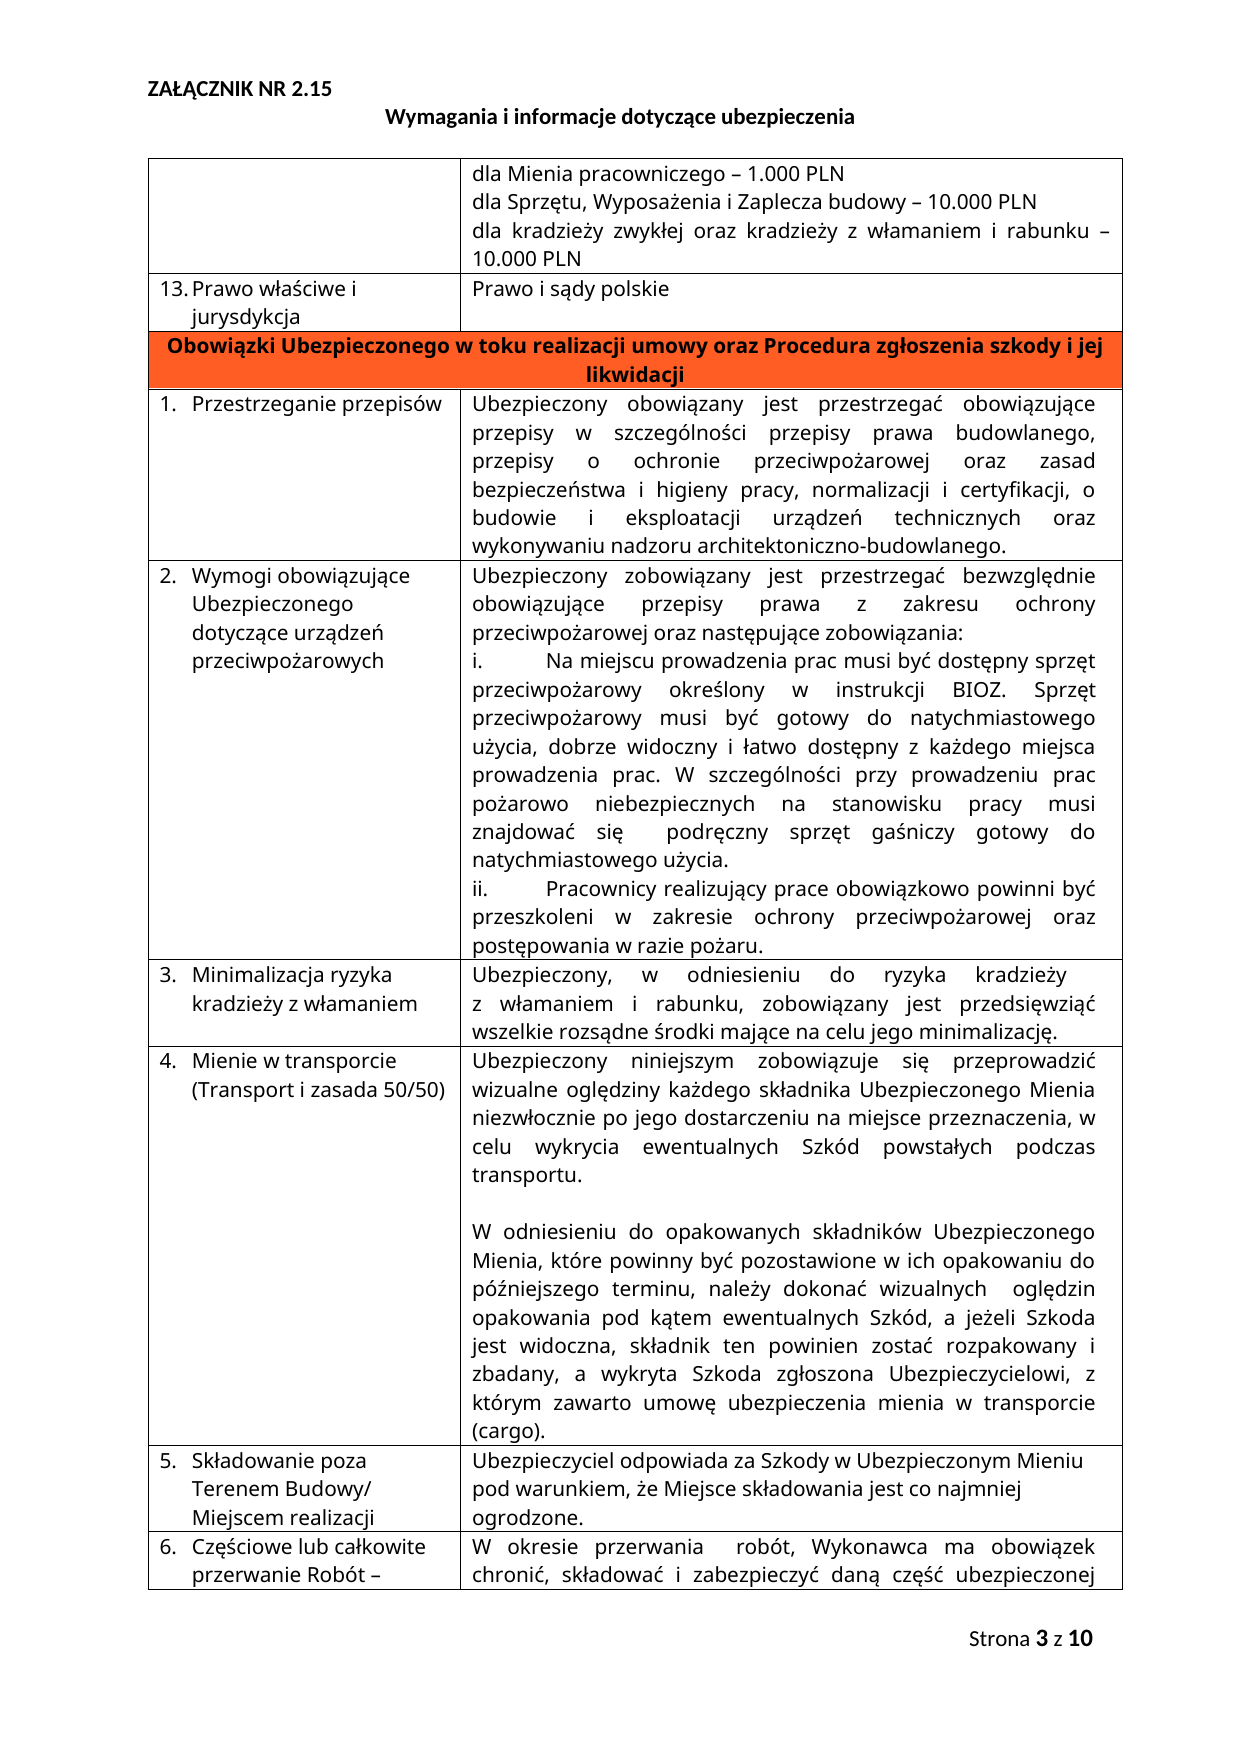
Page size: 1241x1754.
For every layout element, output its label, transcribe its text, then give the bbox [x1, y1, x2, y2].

table_cell Prawo właściwe i jurysdykcja [149, 274, 460, 331]
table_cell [461, 1532, 1122, 1589]
table_cell Wymogi obowiązujące Ubezpieczonego dotyczące urządzeń przeciwpożarowych [149, 561, 460, 959]
table_cell Ubezpieczony, w odniesieniu do ryzyka kradzieży z włamaniem i rabunku, zobowiązany jest przedsięwziąć wszelkie rozsądne środki mające na celu jego minimalizację. [461, 960, 1122, 1046]
table_cell Ubezpieczony zobowiązany jest przestrzegać bezwzględnie obowiązujące przepisy prawa z zakresu ochrony przeciwpożarowej oraz następujące zobowiązania: i. Na miejscu prowadzenia prac musi być dostępny sprzęt przeciwpożarowy określony w instrukcji BIOZ. Sprzęt przeciwpożarowy musi być gotowy do natychmiastowego użycia, dobrze widoczny i łatwo dostępny z każdego miejsca prowadzenia prac. W szczególności przy prowadzeniu prac pożarowo niebezpiecznych na stanowisku pracy musi znajdować się podręczny sprzęt gaśniczy gotowy do natychmiastowego użycia. ii. Pracownicy realizujący prace obowiązkowo powinni być przeszkoleni w zakresie ochrony przeciwpożarowej oraz postępowania w razie pożaru. [461, 561, 1122, 959]
table_cell Składowanie poza Terenem Budowy/ Miejscem realizacji [149, 1446, 460, 1531]
table_cell Ubezpieczony niniejszym zobowiązuje się przeprowadzić wizualne oględziny każdego składnika Ubezpieczonego Mienia niezwłocznie po jego dostarczeniu na miejsce przeznaczenia, w celu wykrycia ewentualnych Szkód powstałych podczas transportu. W odniesieniu do opakowanych składników Ubezpieczonego Mienia, które powinny być pozostawione w ich opakowaniu do późniejszego terminu, należy dokonać wizualnych oględzin opakowania pod kątem ewentualnych Szkód, a jeżeli Szkoda jest widoczna, składnik ten powinien zostać rozpakowany i zbadany, a wykryta Szkoda zgłoszona Ubezpieczycielowi, z którym zawarto umowę ubezpieczenia mienia w transporcie (cargo). [461, 1047, 1122, 1445]
table_cell Przestrzeganie przepisów [149, 390, 460, 560]
table_cell Obowiązki Ubezpieczonego w toku realizacji umowy oraz Procedura zgłoszenia szkody i jej likwidacji [149, 332, 1122, 388]
table_cell Mienie w transporcie (Transport i zasada 50/50) [149, 1047, 460, 1445]
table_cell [149, 1532, 460, 1589]
table_cell Prawo i sądy polskie [461, 274, 1122, 331]
table_cell Ubezpieczony obowiązany jest przestrzegać obowiązujące przepisy w szczególności przepisy prawa budowlanego, przepisy o ochronie przeciwpożarowej oraz zasad bezpieczeństwa i higieny pracy, normalizacji i certyfikacji, o budowie i eksploatacji urządzeń technicznych oraz wykonywaniu nadzoru architektoniczno-budowlanego. [461, 390, 1122, 560]
table_cell Minimalizacja ryzyka kradzieży z włamaniem [149, 960, 460, 1046]
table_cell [149, 159, 460, 273]
table_cell Ubezpieczyciel odpowiada za Szkody w Ubezpieczonym Mieniu pod warunkiem, że Miejsce składowania jest co najmniej ogrodzone. [461, 1446, 1122, 1531]
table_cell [461, 159, 1122, 273]
